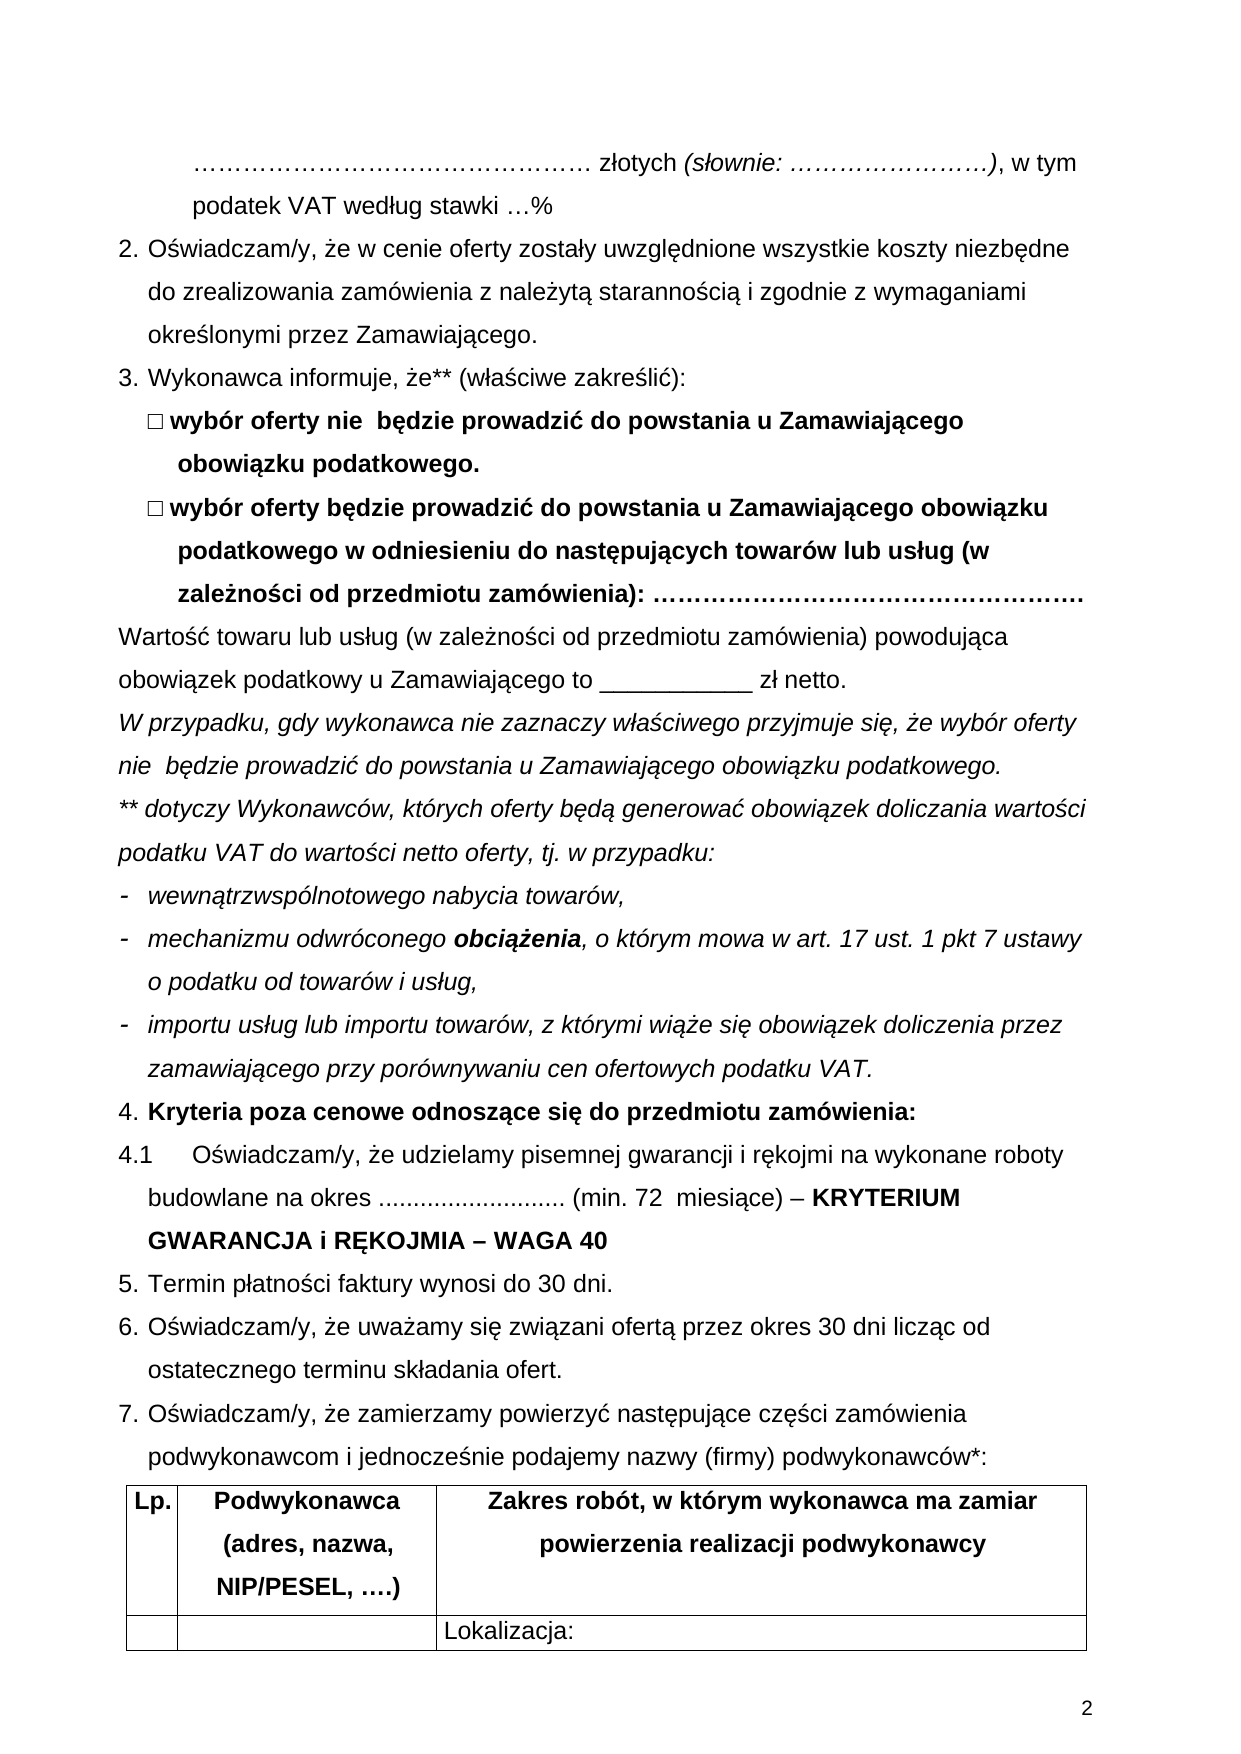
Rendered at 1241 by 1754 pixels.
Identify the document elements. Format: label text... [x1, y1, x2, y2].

text □ wybór oferty będzie prowadzić do powstania u Zamawiającego obowiązku podatkowego w odniesieniu do następujących towarów lub usług (w zależności od przedmiotu zamówienia): ……………………………………………. [148, 493, 1093, 608]
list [154, 148, 1093, 219]
list Oświadczam/y, że w cenie oferty zostały uwzględnione wszystkie koszty niezbędne do zrealizowania zamówienia z należytą starannością i zgodnie z wymaganiami określonymi przez Zamawiającego. [118, 234, 1093, 349]
list wewnątrzwspólnotowego nabycia towarów, [118, 881, 1093, 909]
text Wartość towaru lub usług (w zależności od przedmiotu zamówienia) powodująca obowiązek podatkowy u Zamawiającego to ___________ zł netto. [118, 622, 1093, 694]
text □ wybór oferty nie będzie prowadzić do powstania u Zamawiającego obowiązku podatkowego. [148, 406, 1093, 478]
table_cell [437, 1616, 1086, 1649]
list Oświadczam/y, że zamierzamy powierzyć następujące części zamówienia podwykonawcom i jednocześnie podajemy nazwy (firmy) podwykonawców*: [118, 1398, 1093, 1470]
table_cell [127, 1616, 177, 1649]
list Kryteria poza cenowe odnoszące się do przedmiotu zamówienia: [118, 1097, 1093, 1125]
table_header Zakres robót, w którym wykonawca ma zamiar powierzenia realizacji podwykonawcy [437, 1486, 1086, 1615]
table_header Podwykonawca (adres, nazwa, NIP/PESEL, ….) [178, 1486, 436, 1615]
text W przypadku, gdy wykonawca nie zaznaczy właściwego przyjmuje się, że wybór oferty nie będzie prowadzić do powstania u Zamawiającego obowiązku podatkowego. [118, 708, 1093, 780]
text ** dotyczy Wykonawców, których oferty będą generować obowiązek doliczania wartości podatku VAT do wartości netto oferty, tj. w przypadku: [118, 794, 1093, 866]
list Oświadczam/y, że udzielamy pisemnej gwarancji i rękojmi na wykonane roboty budowlane na okres ........................... (min. 72 miesiące) – KRYTERIUM GWARANCJA i RĘKOJMIA – WAGA 40 [118, 1140, 1093, 1255]
list mechanizmu odwróconego obciążenia, o którym mowa w art. 17 ust. 1 pkt 7 ustawy o podatku od towarów i usług, [118, 924, 1093, 996]
table_header Lp. [127, 1486, 177, 1615]
list Termin płatności faktury wynosi do 30 dni. [118, 1269, 1093, 1298]
table_cell [178, 1616, 436, 1649]
list Wykonawca informuje, że** (właściwe zakreślić): [118, 363, 1093, 392]
list Oświadczam/y, że uważamy się związani ofertą przez okres 30 dni licząc od ostatecznego terminu składania ofert. [118, 1312, 1093, 1384]
list importu usług lub importu towarów, z którymi wiąże się obowiązek doliczenia przez zamawiającego przy porównywaniu cen ofertowych podatku VAT. [118, 1010, 1093, 1082]
